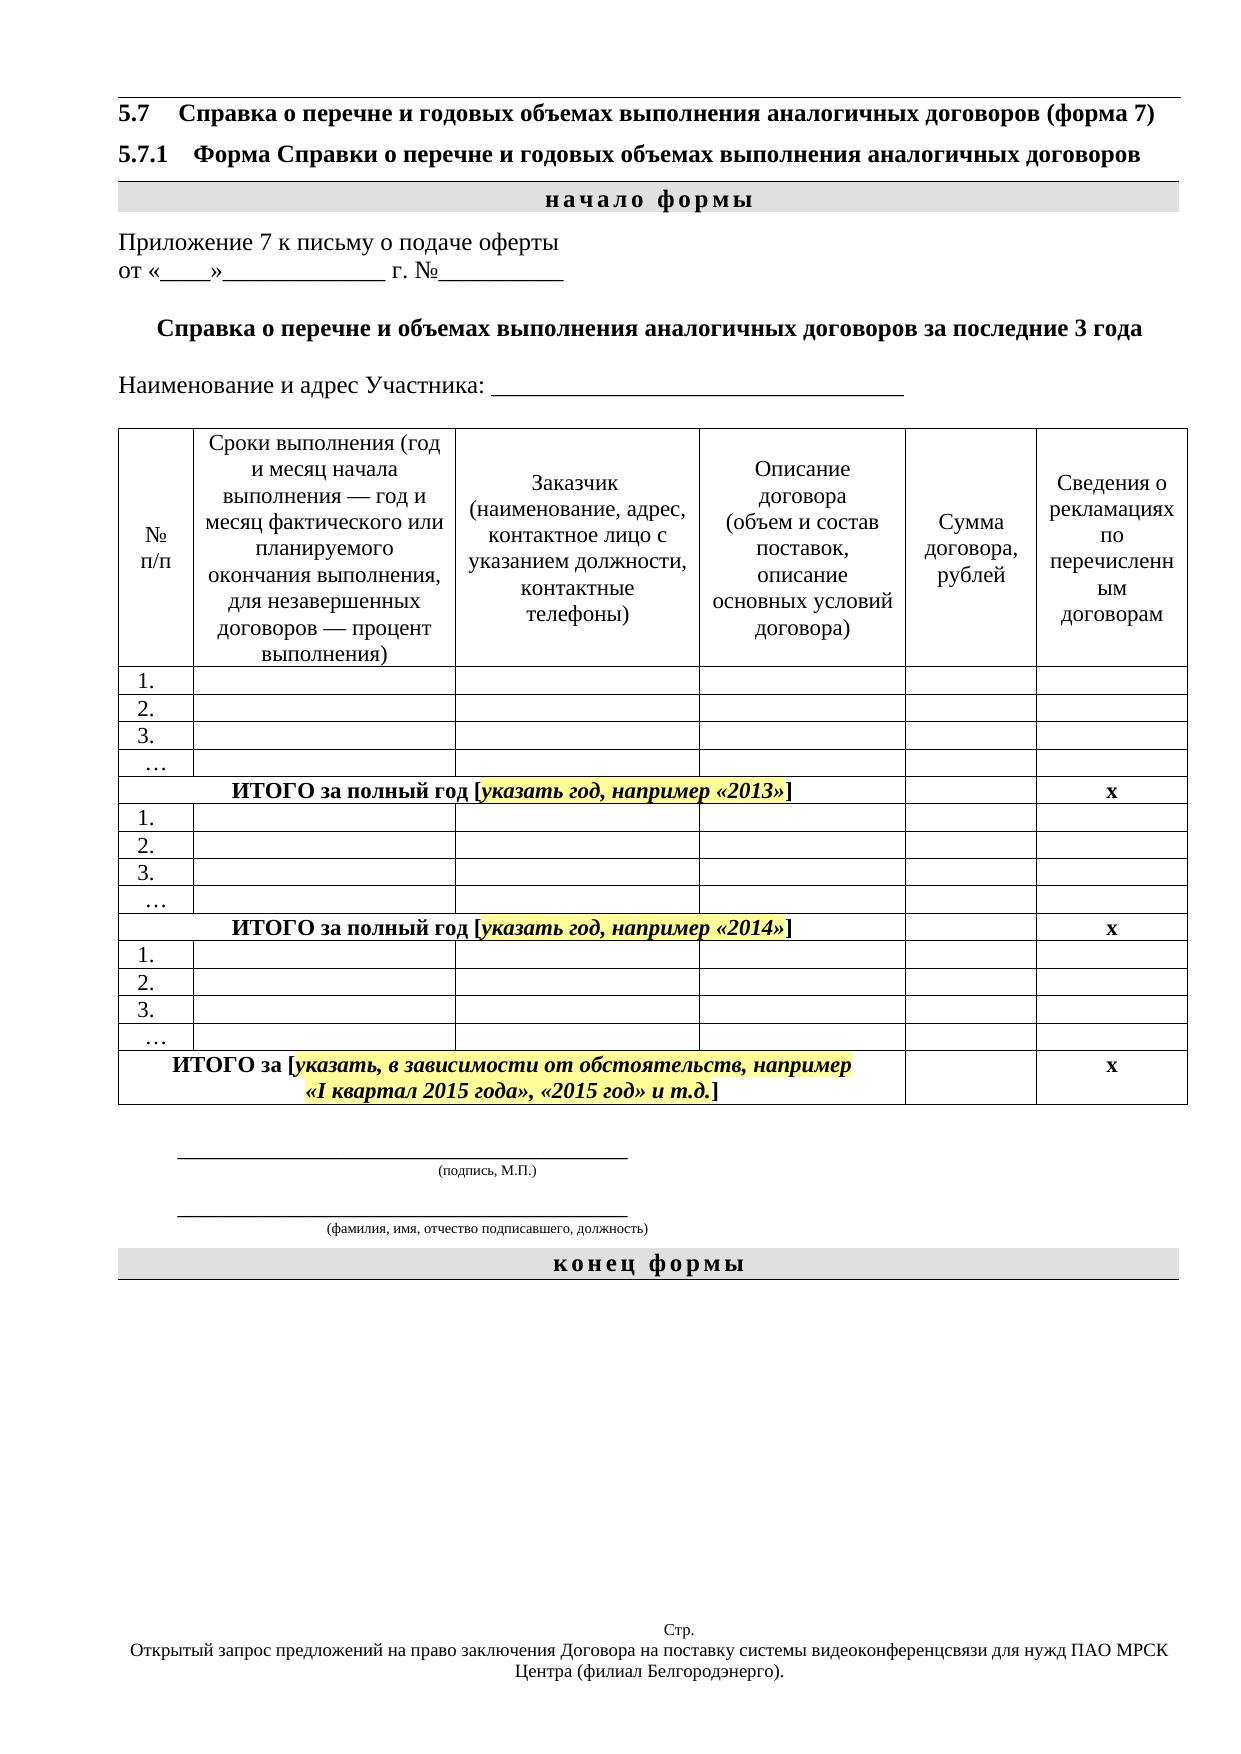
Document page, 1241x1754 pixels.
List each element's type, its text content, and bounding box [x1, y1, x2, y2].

table_cell [119, 996, 193, 1022]
table_cell [1037, 667, 1187, 694]
table_cell [906, 1051, 1036, 1103]
text Приложение 7 к письму о подаче оферты от «____»_____________ г. №__________ [118, 227, 1181, 284]
text (фамилия, имя, отчество подписавшего, должность) [118, 1219, 797, 1248]
text ____________________________________ [118, 1191, 1181, 1219]
table_cell [194, 832, 455, 858]
table_cell [1037, 941, 1187, 968]
text (подпись, М.П.) [118, 1162, 797, 1191]
table_cell [194, 722, 455, 748]
table_cell х [1037, 777, 1187, 803]
table_cell ИТОГО за полный год [указать год, например «2013»] [785, 777, 905, 803]
table_cell [906, 969, 1036, 995]
table_cell [700, 750, 905, 776]
table_header Сроки выполнения (год и месяц начала выполнения — год и месяц фактического или планируемого окончания выполнения, для незавершенных договоров — процент выполнения) [194, 429, 455, 666]
table_cell ИТОГО за полный год [указать год, например «2014»] [785, 914, 905, 940]
table_cell [1037, 1024, 1187, 1050]
table_cell [700, 941, 905, 968]
text ____________________________________ [118, 1133, 1181, 1162]
table_cell [456, 941, 699, 968]
table_cell [194, 996, 455, 1022]
table_header Сумма договора, рублей [906, 429, 1036, 666]
subtitle Справка о перечне и годовых объемах выполнения аналогичных договоров (форма 7) [118, 98, 1181, 127]
table_cell [456, 667, 699, 694]
table_cell [1037, 969, 1187, 995]
table_cell [906, 777, 1036, 803]
table_cell [1037, 996, 1187, 1022]
table_cell [456, 804, 699, 831]
table_cell [119, 804, 193, 831]
table_cell [194, 695, 455, 721]
table_cell [194, 941, 455, 968]
table_cell [700, 667, 905, 694]
table_header № п/п [119, 429, 193, 666]
text конец формы [118, 1248, 1179, 1279]
table_cell [906, 859, 1036, 885]
table_cell … [119, 750, 193, 776]
table_cell [1037, 722, 1187, 748]
table_cell [700, 996, 905, 1022]
table_cell [194, 667, 455, 694]
table_cell [700, 886, 905, 913]
table_cell ИТОГО за полный год [указать год, например «2014»] [119, 914, 481, 940]
table_cell [456, 750, 699, 776]
table_cell [194, 804, 455, 831]
table_cell [1037, 695, 1187, 721]
table_cell [906, 804, 1036, 831]
table_cell [1037, 804, 1187, 831]
table_cell [456, 695, 699, 721]
table_cell [456, 1024, 699, 1050]
table_cell [194, 859, 455, 885]
table_cell [906, 996, 1036, 1022]
table_cell [119, 859, 193, 885]
table_cell [906, 722, 1036, 748]
table_cell [700, 832, 905, 858]
table_cell [119, 969, 193, 995]
table_cell [456, 859, 699, 885]
table_cell [700, 969, 905, 995]
table_cell [456, 886, 699, 913]
table_cell [700, 722, 905, 748]
table_cell ИТОГО за полный год [указать год, например «2013»] [119, 777, 481, 803]
text начало формы [118, 182, 1179, 212]
table_cell [906, 914, 1036, 940]
table_cell [1037, 832, 1187, 858]
table_cell [906, 941, 1036, 968]
text Справка о перечне и объемах выполнения аналогичных договоров за последние 3 года [118, 313, 1181, 342]
table_cell [906, 1024, 1036, 1050]
text Наименование и адрес Участника: _________________________________ [118, 371, 1181, 399]
table_cell … [119, 1024, 193, 1050]
table_cell [456, 722, 699, 748]
table_cell [119, 695, 193, 721]
table_cell [194, 886, 455, 913]
table_cell [906, 832, 1036, 858]
table_cell [119, 941, 193, 968]
table_cell [194, 969, 455, 995]
table_cell [906, 886, 1036, 913]
table_cell [1037, 886, 1187, 913]
table_cell … [119, 886, 193, 913]
table_cell [700, 804, 905, 831]
table_cell [700, 859, 905, 885]
table_cell [456, 969, 699, 995]
table_cell [456, 996, 699, 1022]
table_cell ИТОГО за [указать, в зависимости от обстоятельств, например «I квартал 2015 года», «2015 год» и т.д.] [711, 1051, 905, 1103]
table_cell ИТОГО за [указать, в зависимости от обстоятельств, например «I квартал 2015 года», «2015 год» и т.д.] [119, 1051, 305, 1103]
table_cell [119, 722, 193, 748]
table_cell [194, 750, 455, 776]
table_cell [456, 832, 699, 858]
table_cell [906, 695, 1036, 721]
table_cell [119, 667, 193, 694]
subtitle Форма Справки о перечне и годовых объемах выполнения аналогичных договоров [118, 139, 1181, 168]
table_header Заказчик (наименование, адрес, контактное лицо с указанием должности, контактные телефоны) [456, 429, 699, 666]
table_cell [700, 695, 905, 721]
table_cell [700, 1024, 905, 1050]
table_header Сведения о рекламациях по перечисленным договорам [1037, 429, 1187, 666]
table_cell х [1037, 914, 1187, 940]
table_cell [906, 667, 1036, 694]
table_cell х [1037, 1051, 1187, 1103]
table_cell [194, 1024, 455, 1050]
table_cell [1037, 859, 1187, 885]
table_header Описание договора (объем и состав поставок, описание основных условий договора) [700, 429, 905, 666]
table_cell [119, 832, 193, 858]
table_cell [906, 750, 1036, 776]
table_cell [1037, 750, 1187, 776]
